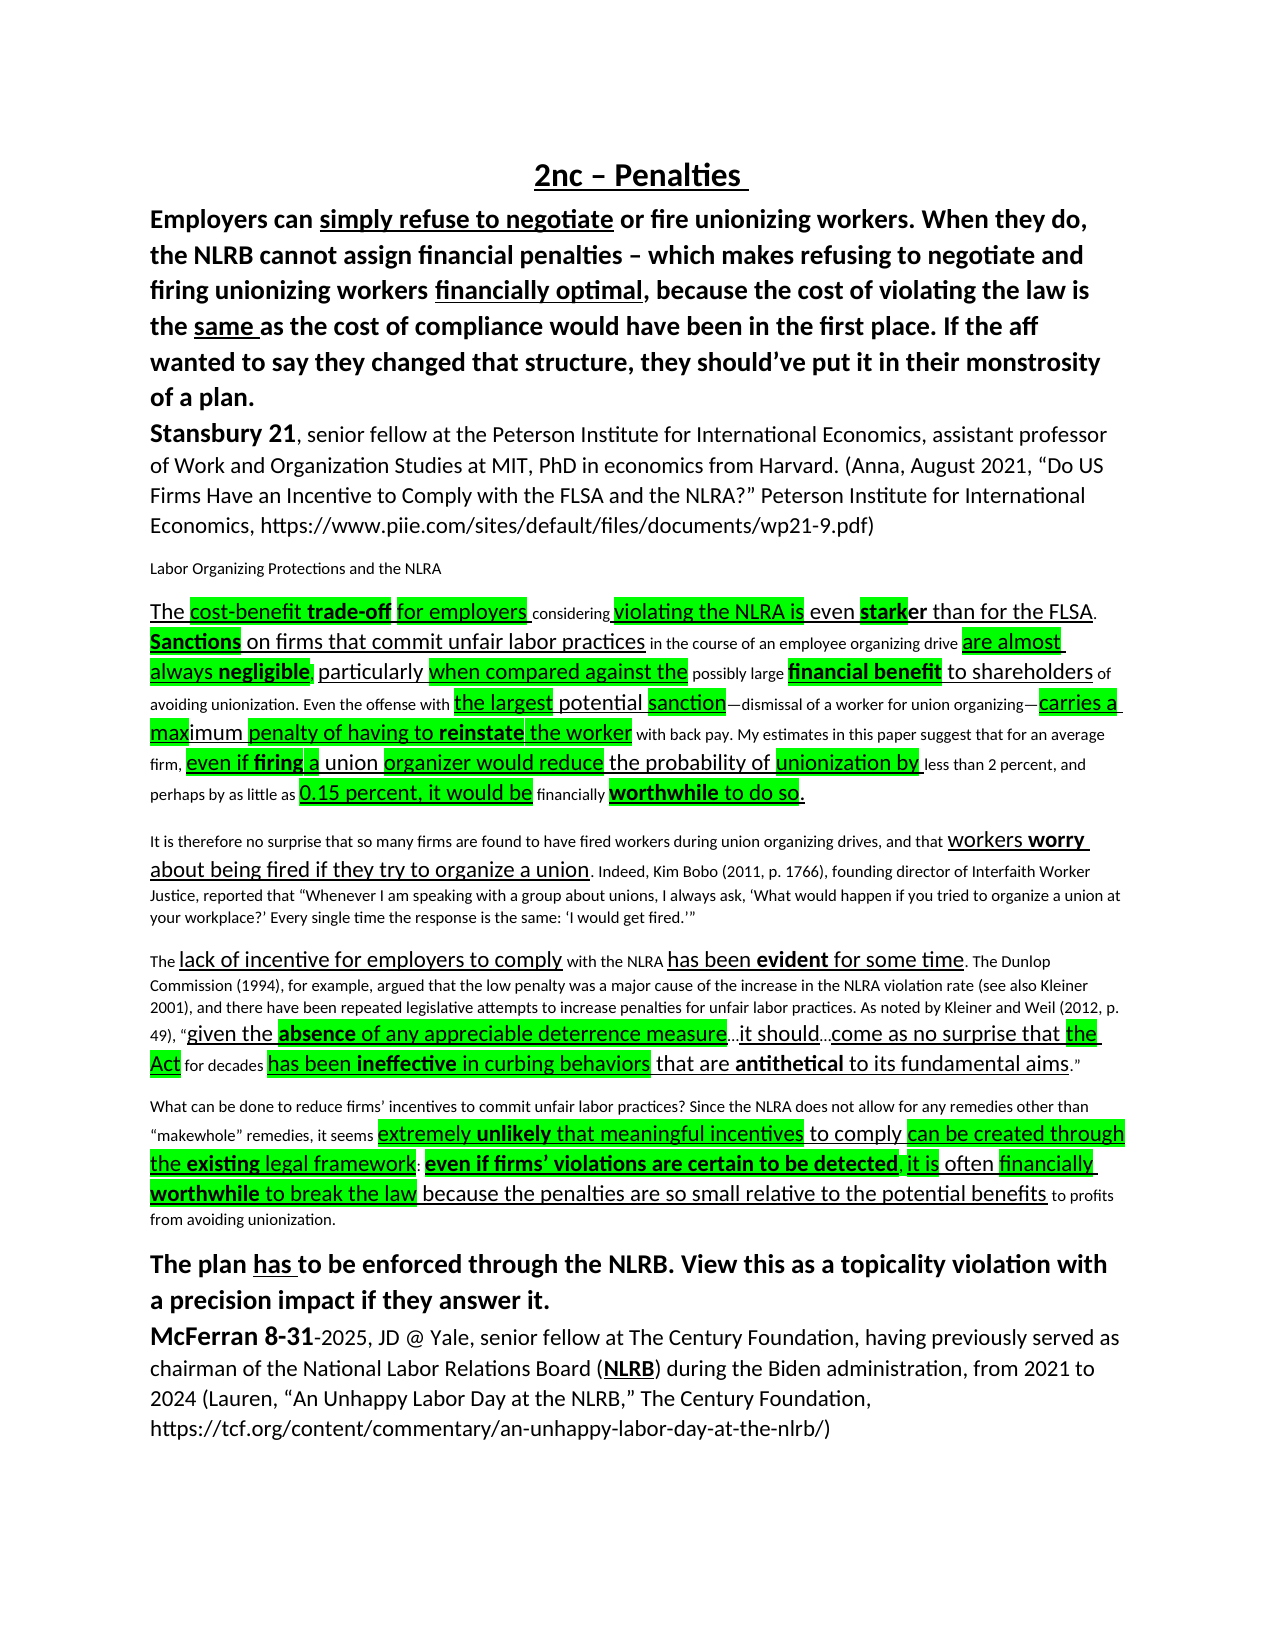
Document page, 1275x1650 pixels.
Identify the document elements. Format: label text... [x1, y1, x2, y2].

subtitle The plan has to be enforced through the NLRB. View this as a topicality violation with a precision impact if they answer it. [150, 1247, 1125, 1316]
text Stansbury 21, senior fellow at the Peterson Institute for International Economics, assistant professor of Work and Organization Studies at MIT, PhD in economics from Harvard. (Anna, August 2021, “Do US Firms Have an Incentive to Comply with the FLSA and the NLRA?” Peterson Institute for International Economics, https://www.piie.com/sites/default/files/documents/wp21-9.pdf) [150, 416, 1125, 540]
subtitle 2nc – Penalties [150, 154, 1125, 195]
text Labor Organizing Protections and the NLRA [150, 558, 1125, 579]
text The lack of incentive for employers to comply with the NLRA has been evident for some time. The Dunlop Commission (1994), for example, argued that the low penalty was a major cause of the increase in the NLRA violation rate (see also Kleiner 2001), and there have been repeated legislative attempts to increase penalties for unfair labor practices. As noted by Kleiner and Weil (2012, p. 49), “given the absence of any appreciable deterrence measure…it should…come as no surprise that the Act for decades has been ineffective in curbing behaviors that are antithetical to its fundamental aims.” [150, 945, 1125, 1078]
text What can be done to reduce firms’ incentives to commit unfair labor practices? Since the NLRA does not allow for any remedies other than “makewhole” remedies, it seems extremely unlikely that meaningful incentives to comply can be created through the existing legal framework: even if firms’ violations are certain to be detected, it is often financially worthwhile to break the law because the penalties are so small relative to the potential benefits to profits from avoiding unionization. [150, 1096, 1125, 1229]
text It is therefore no surprise that so many firms are found to have fired workers during union organizing drives, and that workers worry about being fired if they try to organize a union. Indeed, Kim Bobo (2011, p. 1766), founding director of Interfaith Worker Justice, reported that “Whenever I am speaking with a group about unions, I always ask, ‘What would happen if you tried to organize a union at your workplace?’ Every single time the response is the same: ‘I would get fired.’” [150, 825, 1125, 927]
text The cost-benefit trade-off for employers considering violating the NLRA is even starker than for the FLSA. Sanctions on firms that commit unfair labor practices in the course of an employee organizing drive are almost always negligible, particularly when compared against the possibly large financial benefit to shareholders of avoiding unionization. Even the offense with the largest potential sanction—dismissal of a worker for union organizing—carries a maximum penalty of having to reinstate the worker with back pay. My estimates in this paper suggest that for an average firm, even if firing a union organizer would reduce the probability of unionization by less than 2 percent, and perhaps by as little as 0.15 percent, it would be financially worthwhile to do so. [150, 597, 1125, 806]
subtitle Employers can simply refuse to negotiate or fire unionizing workers. When they do, the NLRB cannot assign financial penalties – which makes refusing to negotiate and firing unionizing workers financially optimal, because the cost of violating the law is the same as the cost of compliance would have been in the first place. If the aff wanted to say they changed that structure, they should’ve put it in their monstrosity of a plan. [150, 202, 1125, 413]
text McFerran 8-31-2025, JD @ Yale, senior fellow at The Century Foundation, having previously served as chairman of the National Labor Relations Board (NLRB) during the Biden administration, from 2021 to 2024 (Lauren, “An Unhappy Labor Day at the NLRB,” The Century Foundation, https://tcf.org/content/commentary/an-unhappy-labor-day-at-the-nlrb/) [150, 1319, 1125, 1442]
